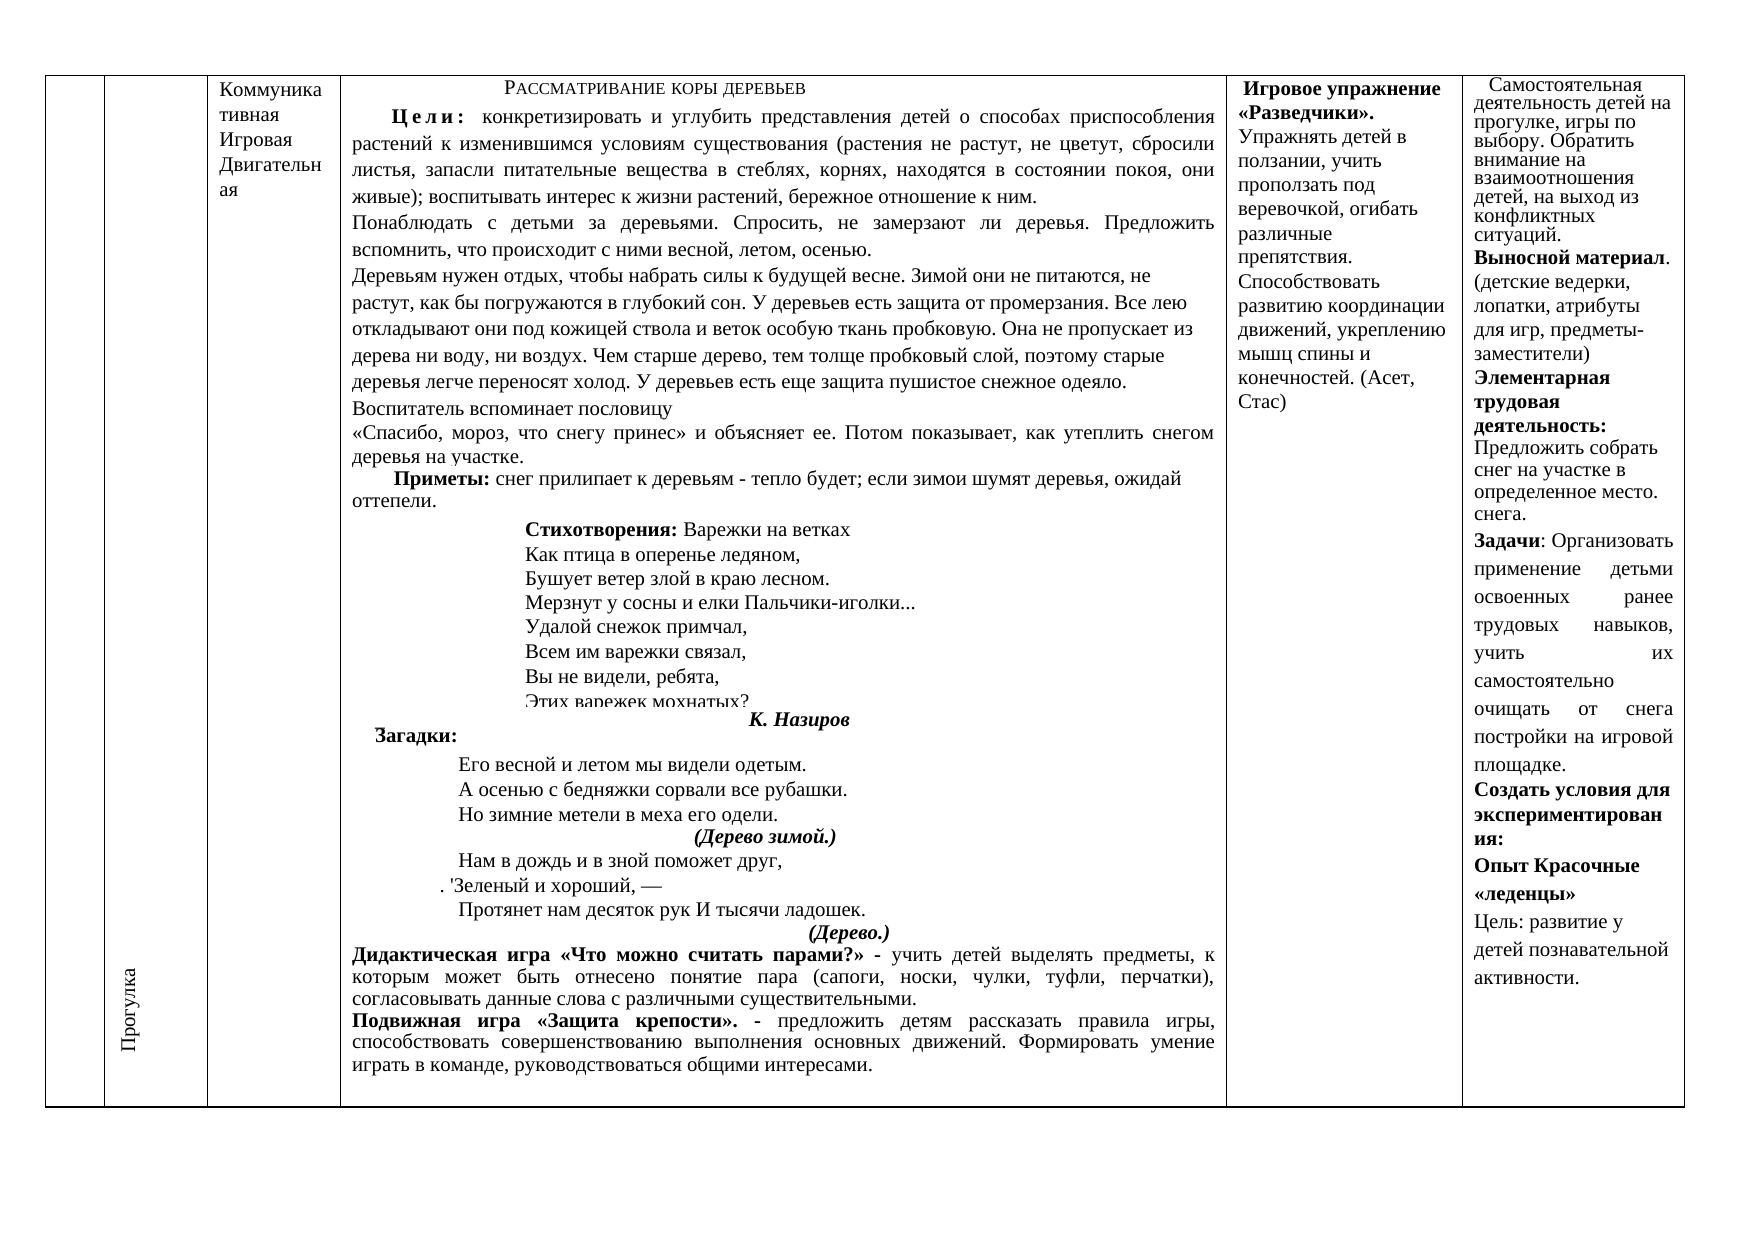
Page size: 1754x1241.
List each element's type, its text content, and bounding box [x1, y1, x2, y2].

table_cell Прогулка [105, 76, 207, 1106]
table_cell Игровое упражнение «Разведчики». Упражнять детей в ползании, учить проползать под веревочкой, огибать различные препятствия. Способствовать развитию координации движений, укреплению мышц спины и конечностей. (Асет, Стас) [1227, 76, 1462, 1106]
table_cell Самостоятельная деятельность детей на прогулке, игры по выбору. Обратить внимание на взаимоотношения детей, на выход из конфликтных ситуаций. Выносной материал. (детские ведерки, лопатки, атрибуты для игр, предметы-заместители) Элементарная трудовая деятельность: Предложить собрать снег на участке в определенное место. снега. Задачи: Организовать применение детьми освоенных ранее трудовых навыков, учить их самостоятельно очищать от снега постройки на игровой площадке. Создать условия для экспериментирования: Опыт Красочные «леденцы» Цель: развитие у детей познавательной активности. [1463, 76, 1684, 1106]
table_cell Коммуникативная Игровая Двигательная [208, 76, 340, 1106]
table_cell Рассматривание коры деревьев Цели: конкретизировать и углубить представления детей о способах приспособления растений к изменившимся условиям существования (растения не растут, не цветут, сбросили листья, запасли питательные вещества в стеблях, корнях, находятся в состоянии покоя, они живые); воспитывать интерес к жизни растений, бережное отношение к ним. Понаблюдать с детьми за деревьями. Спросить, не замерзают ли деревья. Предложить вспомнить, что происходит с ними весной, летом, осенью. Деревьям нужен отдых, чтобы набрать силы к будущей весне. Зимой они не питаются, не растут, как бы погружаются в глубокий сон. У деревьев есть защита от промерзания. Все лею откладывают они под кожицей ствола и веток особую ткань пробковую. Она не пропускает из дерева ни воду, ни воздух. Чем старше дерево, тем толще пробковый слой, поэтому старые деревья легче переносят холод. У деревьев есть еще защита пушистое снежное одеяло. Воспитатель вспоминает пословицу «Спасибо, мороз, что снегу принес» и объясняет ее. Потом показывает, как утеплить снегом деревья на участке. Приметы: снег прилипает к деревьям - тепло будет; если зимои шумят деревья, ожидай оттепели. Стихотворения: Варежки на ветках Как птица в оперенье ледяном, Бушует ветер злой в краю лесном. Мерзнут у сосны и елки Пальчики-иголки... Удалой снежок примчал, Всем им варежки связал, Вы не видели, ребята, Этих варежек мохнатых? _ К. Назиров Загадки: Его весной и летом мы видели одетым. А осенью с бедняжки сорвали все рубашки. Но зимние метели в меха его одели. (Дерево зимой.) Нам в дождь и в зной поможет друг, . 'Зеленый и хороший, — Протянет нам десяток рук И тысячи ладошек. (Дерево.) Дидактическая игра «Что можно считать парами?» - учить детей выделять предметы, к которым может быть отнесено понятие пара (сапоги, носки, чулки, туфли, перчатки), согласовывать данные слова с различными существительными. Подвижная игра «Защита крепости». - предложить детям рассказать правила игры, способствовать совершенствованию выполнения основных движений. Формировать умение играть в команде, руководствоваться общими интересами. [341, 76, 1226, 1106]
